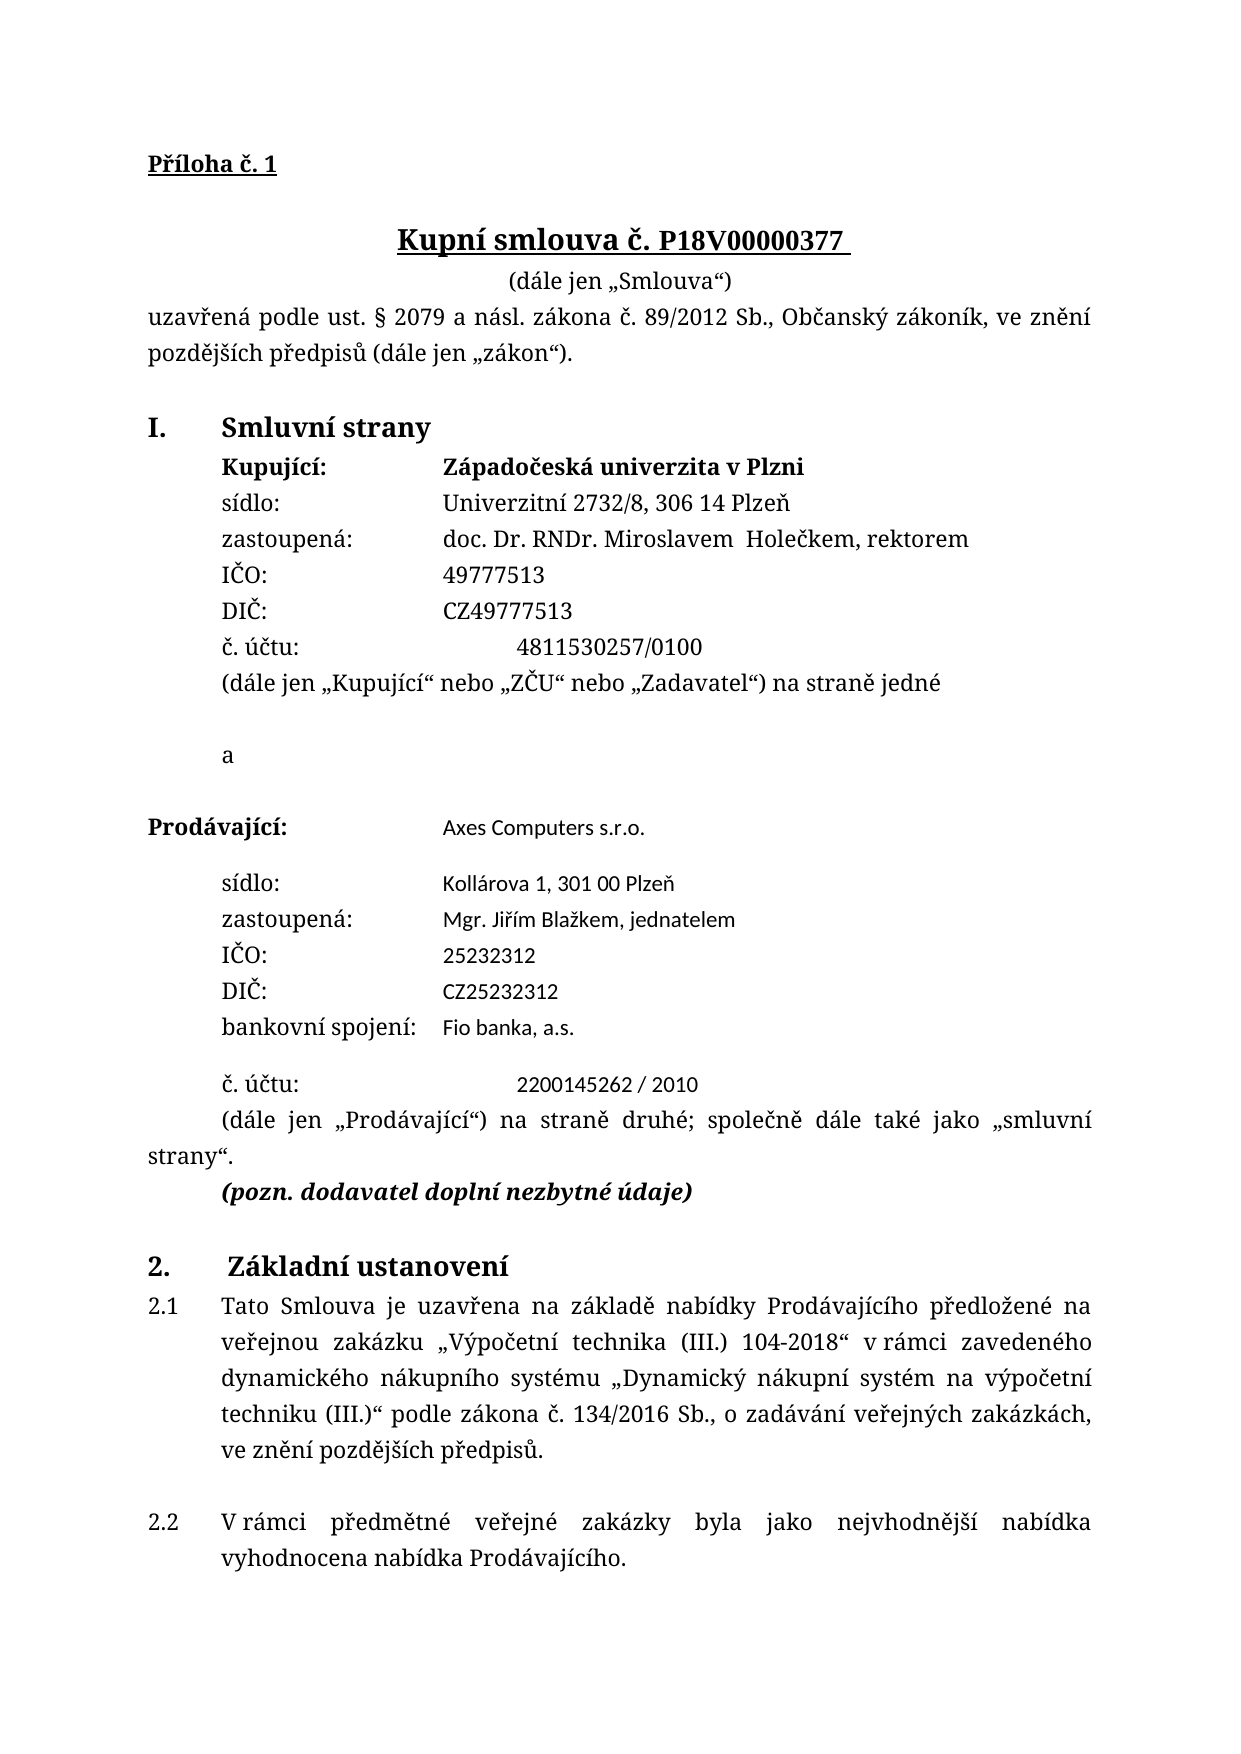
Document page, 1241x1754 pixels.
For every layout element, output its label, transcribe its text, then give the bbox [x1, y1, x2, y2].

text bankovní spojení: Fio banka, a.s. [148, 1011, 1093, 1042]
text zastoupená: doc. Dr. RNDr. Miroslavem Holečkem, rektorem [221, 523, 1093, 554]
text 2.2 V rámci předmětné veřejné zakázky byla jako nejvhodnější nabídka vyhodnocena nabídka Prodávajícího. [148, 1506, 1093, 1573]
text DIČ: CZ49777513 [221, 595, 1093, 626]
text sídlo: Univerzitní 2732/8, 306 14 Plzeň [221, 487, 1093, 518]
text zastoupená: Mgr. Jiřím Blažkem, jednatelem [221, 903, 1093, 934]
text 2. Základní ustanovení [148, 1248, 1093, 1284]
text 2.1 Tato Smlouva je uzavřena na základě nabídky Prodávajícího předložené na veřejnou zakázku „Výpočetní technika (III.) 104-2018“ v rámci zavedeného dynamického nákupního systému „Dynamický nákupní systém na výpočetní techniku (III.)“ podle zákona č. 134/2016 Sb., o zadávání veřejných zakázkách, ve znění pozdějších předpisů. [148, 1290, 1093, 1465]
text č. účtu: 2200145262 / 2010 [221, 1068, 1093, 1099]
text (dále jen „Kupující“ nebo „ZČU“ nebo „Zadavatel“) na straně jedné [221, 667, 1093, 698]
text (dále jen „Prodávající“) na straně druhé; společně dále také jako „smluvní strany“. [148, 1104, 1093, 1171]
text (pozn. dodavatel doplní nezbytné údaje) [148, 1176, 1093, 1207]
text Kupující: Západočeská univerzita v Plzni [221, 451, 1093, 482]
text DIČ: CZ25232312 [221, 975, 1093, 1006]
text č. účtu: 4811530257/0100 [221, 631, 1093, 662]
text IČO: 49777513 [221, 559, 1093, 590]
text I. Smluvní strany [148, 409, 1093, 446]
text sídlo: Kollárova 1, 301 00 Plzeň [221, 867, 1093, 899]
text IČO: 25232312 [221, 939, 1093, 971]
text (dále jen „Smlouva“) [148, 265, 1093, 296]
text Příloha č. 1 [148, 148, 1093, 179]
text Kupní smlouva č. P18V00000377 [148, 219, 1093, 259]
text Prodávající: Axes Computers s.r.o. [148, 811, 1093, 842]
text a [221, 739, 1093, 770]
text uzavřená podle ust. § 2079 a násl. zákona č. 89/2012 Sb., Občanský zákoník, ve znění pozdějších předpisů (dále jen „zákon“). [148, 301, 1093, 368]
